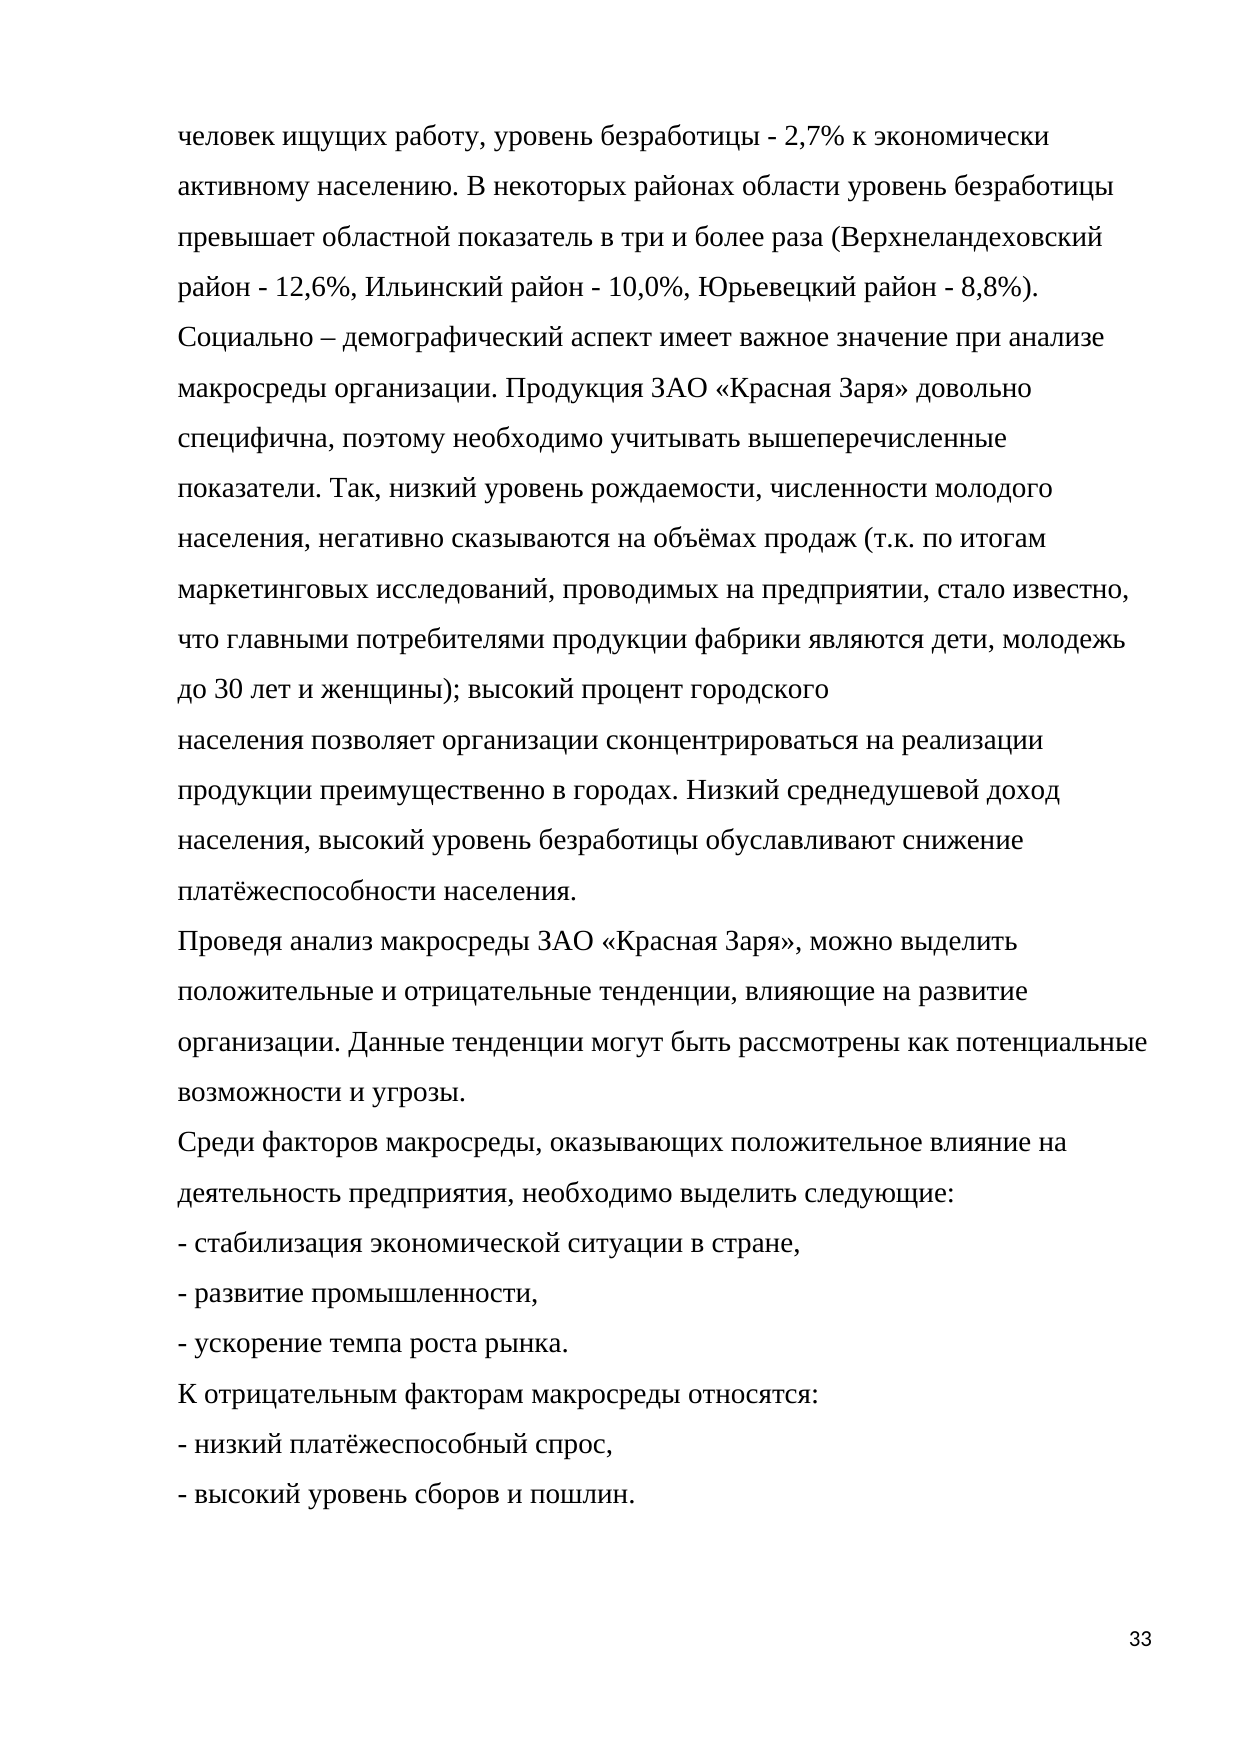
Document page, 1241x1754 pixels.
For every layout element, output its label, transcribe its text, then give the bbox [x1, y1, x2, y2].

text населения позволяет организации сконцентрироваться на реализации продукции преимущественно в городах. Низкий среднедушевой доход населения, высокий уровень безработицы обуславливают снижение платёжеспособности населения. [177, 722, 1152, 906]
text Социально – демографический аспект имеет важное значение при анализе [177, 319, 1152, 353]
text - низкий платёжеспособный спрос, [177, 1426, 1152, 1460]
text - ускорение темпа роста рынка. [177, 1326, 1152, 1359]
text К отрицательным факторам макросреды относятся: [177, 1376, 1152, 1409]
text - высокий уровень сборов и пошлин. [177, 1477, 1152, 1510]
text Среди факторов макросреды, оказывающих положительное влияние на деятельность предприятия, необходимо выделить следующие: [177, 1124, 1152, 1208]
text - стабилизация экономической ситуации в стране, [177, 1225, 1152, 1258]
text Проведя анализ макросреды ЗАО «Красная Заря», можно выделить положительные и отрицательные тенденции, влияющие на развитие организации. Данные тенденции могут быть рассмотрены как потенциальные возможности и угрозы. [177, 923, 1152, 1108]
text человек ищущих работу, уровень безработицы - 2,7% к экономически активному населению. В некоторых районах области уровень безработицы превышает областной показатель в три и более раза (Верхнеландеховский район - 12,6%, Ильинский район - 10,0%, Юрьевецкий район - 8,8%). [177, 118, 1152, 303]
text - развитие промышленности, [177, 1275, 1152, 1309]
text макросреды организации. Продукция ЗАО «Красная Заря» довольно специфична, поэтому необходимо учитывать вышеперечисленные показатели. Так, низкий уровень рождаемости, численности молодого населения, негативно сказываются на объёмах продаж (т.к. по итогам маркетинговых исследований, проводимых на предприятии, стало известно, что главными потребителями продукции фабрики являются дети, молодежь до 30 лет и женщины); высокий процент городского [177, 370, 1152, 705]
